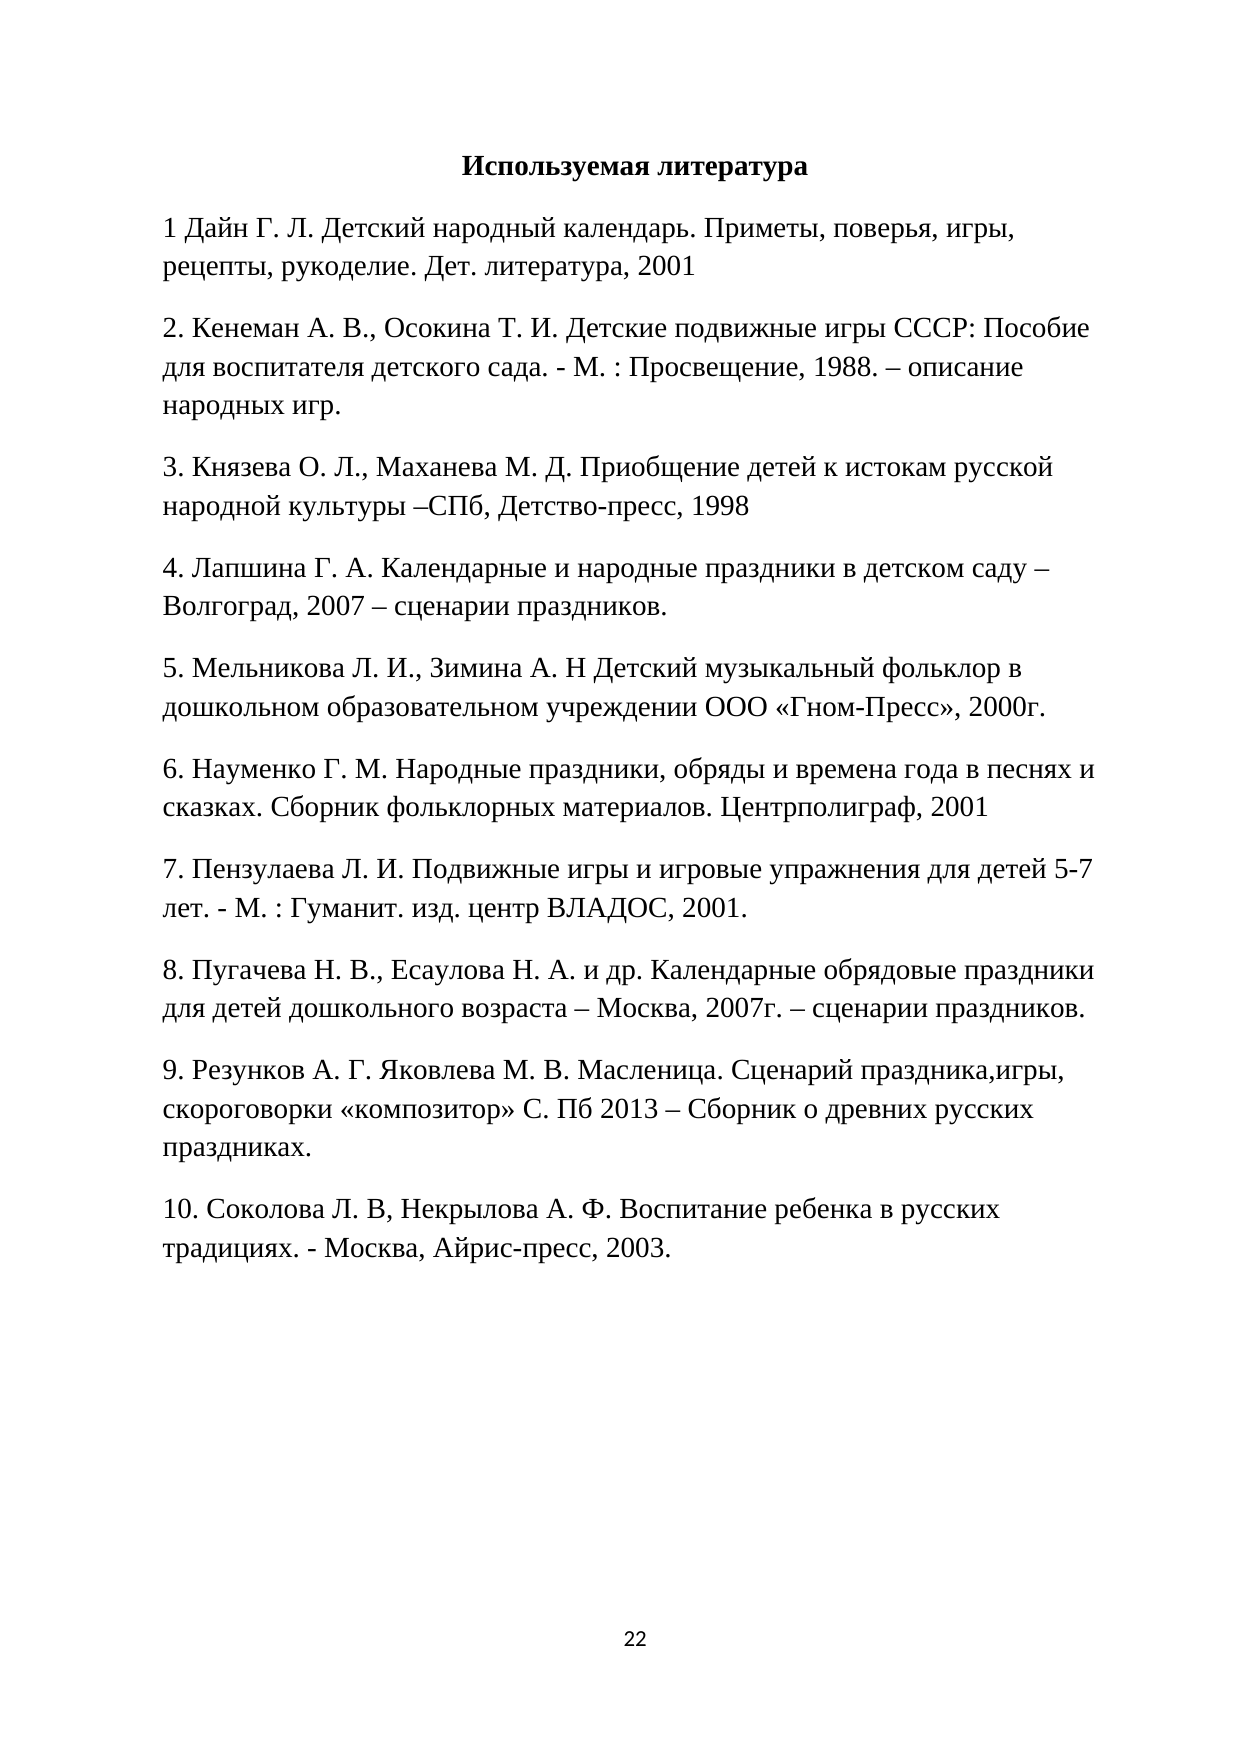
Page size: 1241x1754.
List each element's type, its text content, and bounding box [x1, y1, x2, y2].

text 10. Соколова Л. В, Некрылова А. Ф. Воспитание ребенка в русских традициях. - Москва, Айрис-пресс, 2003. [162, 1191, 1107, 1263]
text 6. Науменко Г. М. Народные праздники, обряды и времена года в песнях и сказках. Сборник фольклорных материалов. Центрполиграф, 2001 [162, 751, 1107, 823]
text 3. Князева О. Л., Маханева М. Д. Приобщение детей к истокам русской народной культуры –СПб, Детство-пресс, 1998 [162, 449, 1107, 521]
text 8. Пугачева Н. В., Есаулова Н. А. и др. Календарные обрядовые праздники для детей дошкольного возраста – Москва, 2007г. – сценарии праздников. [162, 952, 1107, 1024]
text 2. Кенеман А. В., Осокина Т. И. Детские подвижные игры СССР: Пособие для воспитателя детского сада. - М. : Просвещение, 1988. – описание народных игр. [162, 310, 1107, 421]
text 7. Пензулаева Л. И. Подвижные игры и игровые упражнения для детей 5-7 лет. - М. : Гуманит. изд. центр ВЛАДОС, 2001. [162, 851, 1107, 923]
text 5. Мельникова Л. И., Зимина А. Н Детский музыкальный фольклор в дошкольном образовательном учреждении ООО «Гном-Пресс», 2000г. [162, 650, 1107, 722]
text 9. Резунков А. Г. Яковлева М. В. Масленица. Сценарий праздника,игры, скороговорки «композитор» С. Пб 2013 – Сборник о древних русских праздниках. [162, 1052, 1107, 1163]
text 1 Дайн Г. Л. Детский народный календарь. Приметы, поверья, игры, рецепты, рукоделие. Дет. литература, 2001 [162, 210, 1107, 282]
text Используемая литература [162, 148, 1107, 181]
text 4. Лапшина Г. А. Календарные и народные праздники в детском саду – Волгоград, 2007 – сценарии праздников. [162, 550, 1107, 622]
